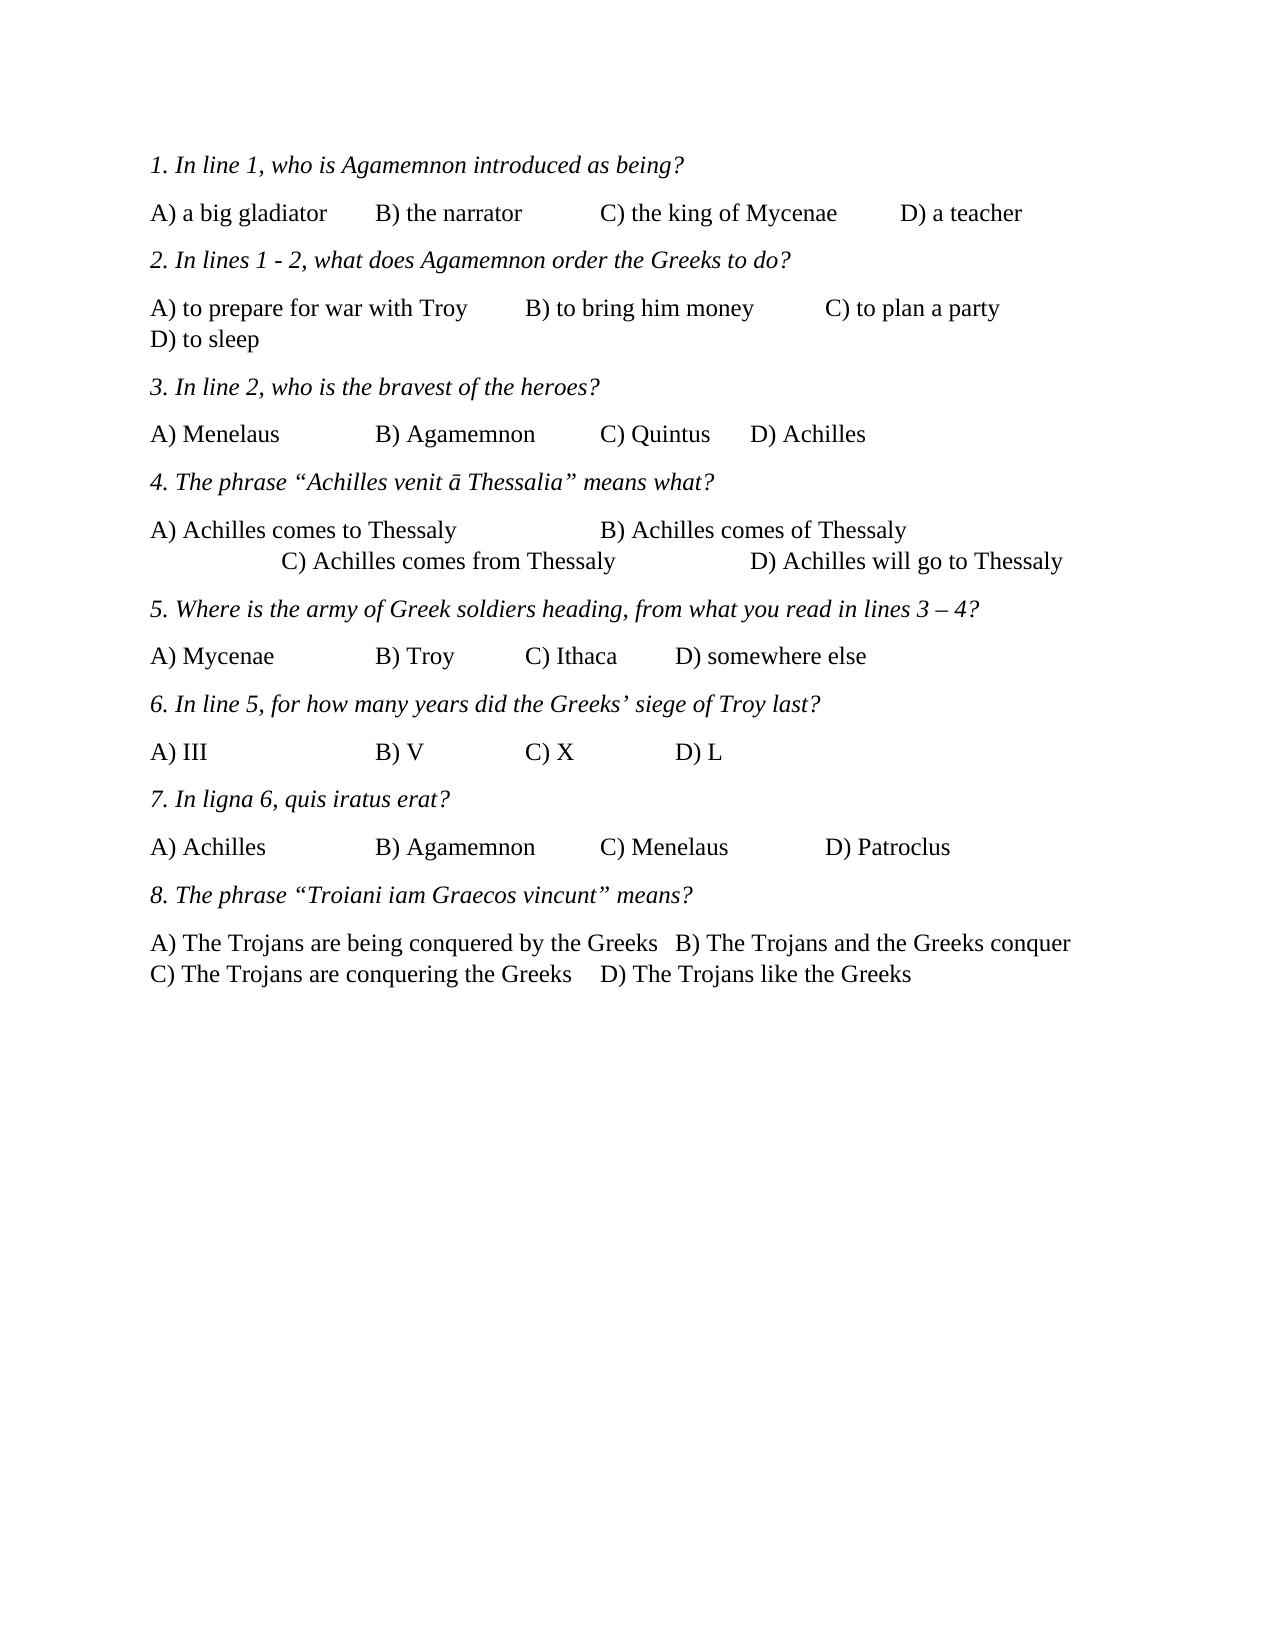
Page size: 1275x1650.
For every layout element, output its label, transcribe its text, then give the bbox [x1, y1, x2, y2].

text 3. In line 2, who is the bravest of the heroes? [150, 372, 1125, 401]
text A) to prepare for war with Troy B) to bring him money C) to plan a party D) to sleep [150, 293, 1125, 353]
text 2. In lines 1 - 2, what does Agamemnon order the Greeks to do? [150, 245, 1125, 274]
text A) Achilles B) Agamemnon C) Menelaus D) Patroclus [150, 832, 1125, 861]
text 7. In ligna 6, quis iratus erat? [150, 784, 1125, 813]
text 4. The phrase “Achilles venit ā Thessalia” means what? [150, 467, 1125, 496]
text 6. In line 5, for how many years did the Greeks’ siege of Troy last? [150, 689, 1125, 718]
text 1. In line 1, who is Agamemnon introduced as being? [150, 150, 1125, 179]
text C) The Trojans are conquering the Greeks D) The Trojans like the Greeks [150, 959, 1125, 987]
text A) a big gladiator B) the narrator C) the king of Mycenae D) a teacher [150, 198, 1125, 226]
text A) Achilles comes to Thessaly B) Achilles comes of Thessaly C) Achilles comes from Thessaly D) Achilles will go to Thessaly [150, 515, 1125, 575]
text A) The Trojans are being conquered by the Greeks B) The Trojans and the Greeks conquer [150, 928, 1125, 956]
text A) Menelaus B) Agamemnon C) Quintus D) Achilles [150, 419, 1125, 448]
text A) Mycenae B) Troy C) Ithaca D) somewhere else [150, 641, 1125, 670]
text 8. The phrase “Troiani iam Graecos vincunt” means? [150, 880, 1125, 909]
text 5. Where is the army of Greek soldiers heading, from what you read in lines 3 – 4? [150, 594, 1125, 622]
text A) III B) V C) X D) L [150, 737, 1125, 766]
